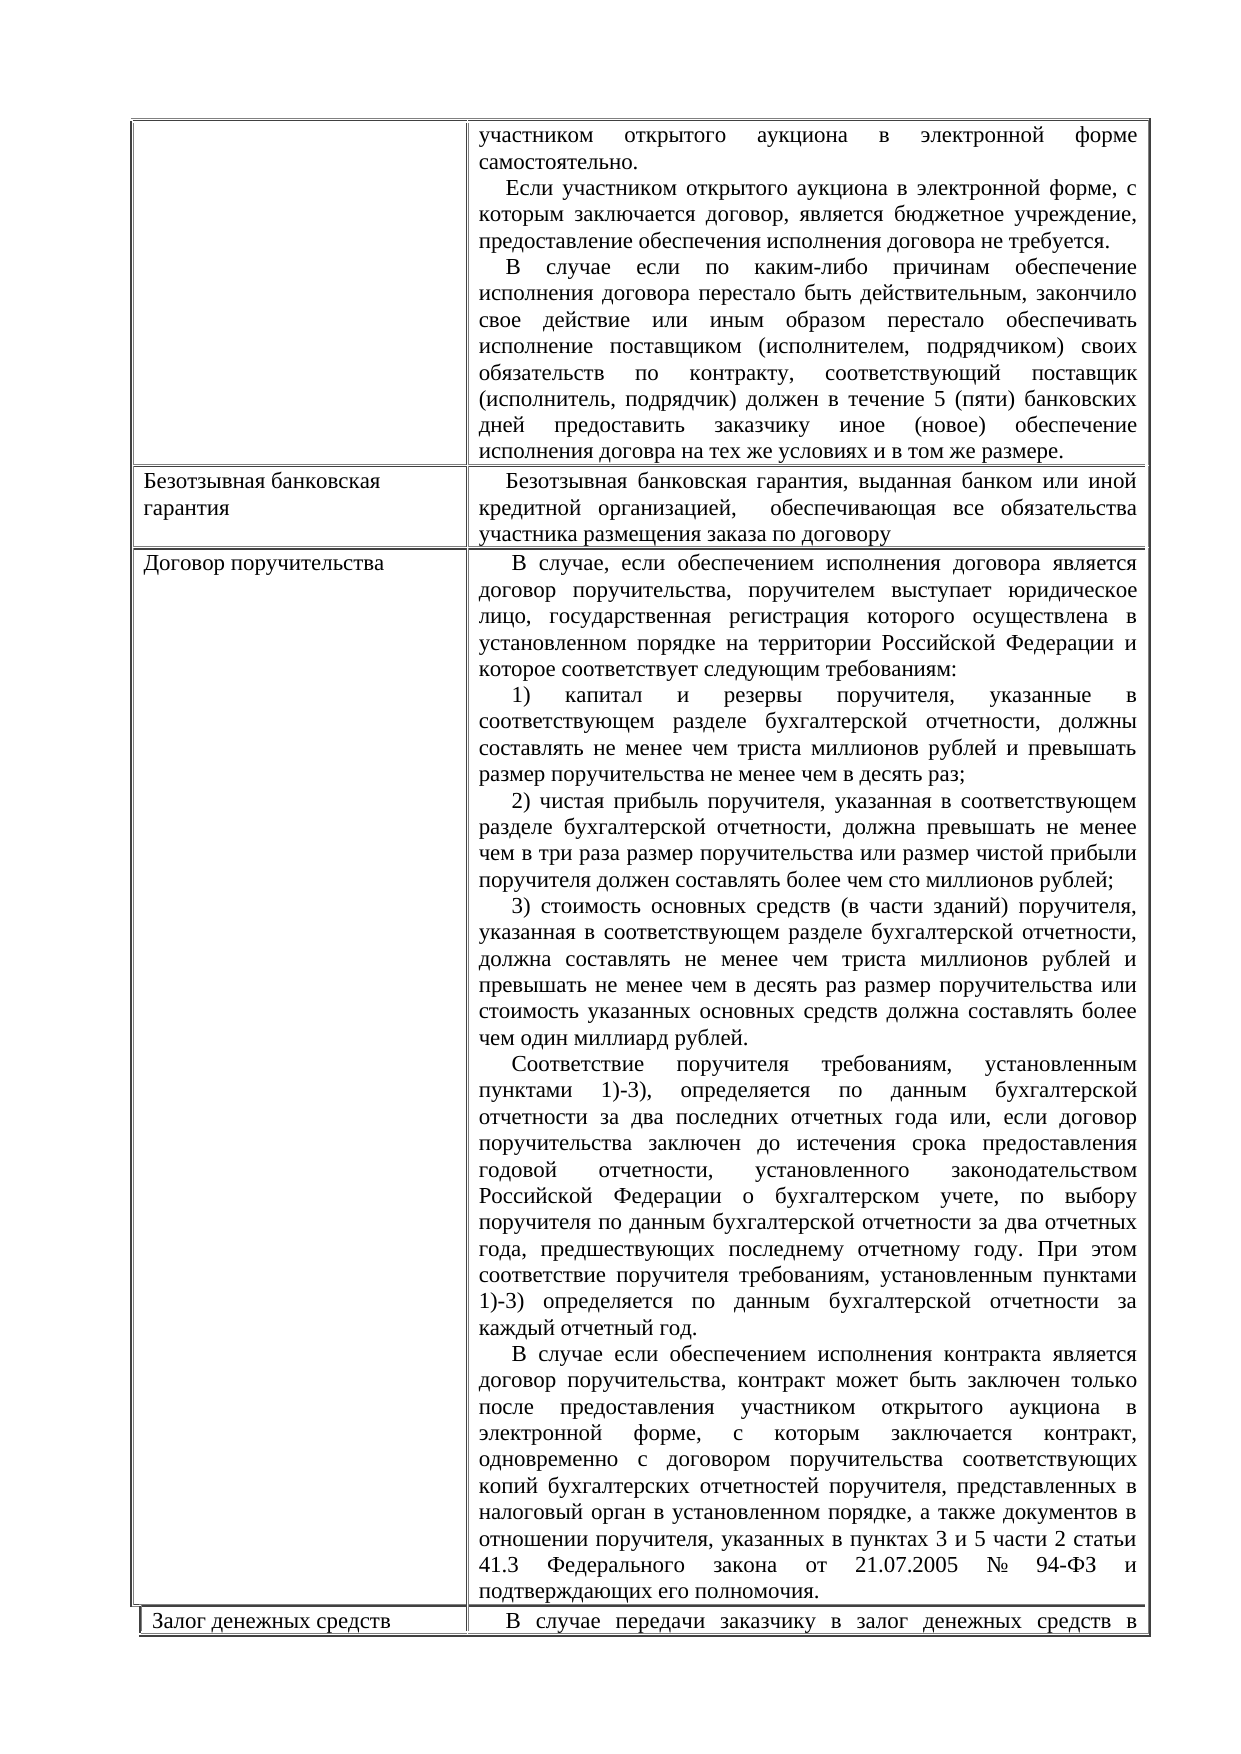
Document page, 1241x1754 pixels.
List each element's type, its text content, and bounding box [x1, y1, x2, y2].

table_cell Безотзывная банковская гарантия, выданная банком или иной кредитной организацией, обеспечивающая все обязательства участника размещения заказа по договору [469, 464, 1148, 546]
table_cell В случае, если обеспечением исполнения договора является договор поручительства, поручителем выступает юридическое лицо, государственная регистрация которого осуществлена в установленном порядке на территории Российской Федерации и которое соответствует следующим требованиям: 1) капитал и резервы поручителя, указанные в соответствующем разделе бухгалтерской отчетности, должны составлять не менее чем триста миллионов рублей и превышать размер поручительства не менее чем в десять раз; 2) чистая прибыль поручителя, указанная в соответствующем разделе бухгалтерской отчетности, должна превышать не менее чем в три раза размер поручительства или размер чистой прибыли поручителя должен составлять более чем сто миллионов рублей; 3) стоимость основных средств (в части зданий) поручителя, указанная в соответствующем разделе бухгалтерской отчетности, должна составлять не менее чем триста миллионов рублей и превышать не менее чем в десять раз размер поручительства или стоимость указанных основных средств должна составлять более чем один миллиард рублей. Соответствие поручителя требованиям, установленным пунктами 1)-3), определяется по данным бухгалтерской отчетности за два последних отчетных года или, если договор поручительства заключен до истечения срока предоставления годовой отчетности, установленного законодательством Российской Федерации о бухгалтерском учете, по выбору поручителя по данным бухгалтерской отчетности за два отчетных года, предшествующих последнему отчетному году. При этом соответствие поручителя требованиям, установленным пунктами 1)-3) определяется по данным бухгалтерской отчетности за каждый отчетный год. В случае если обеспечением исполнения контракта является договор поручительства, контракт может быть заключен только после предоставления участником открытого аукциона в электронной форме, с которым заключается контракт, одновременно с договором поручительства соответствующих копий бухгалтерских отчетностей поручителя, представленных в налоговый орган в установленном порядке, а также документов в отношении поручителя, указанных в пунктах 3 и 5 части 2 статьи 41.3 Федерального закона от 21.07.2005 № 94-ФЗ и подтверждающих его полномочия. [469, 546, 1148, 1604]
table_cell Договор поручительства [134, 550, 466, 1604]
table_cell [132, 121, 467, 464]
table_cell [467, 1604, 1148, 1633]
table_cell Безотзывная банковская гарантия [134, 467, 466, 546]
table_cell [467, 119, 1148, 464]
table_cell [141, 1607, 467, 1633]
